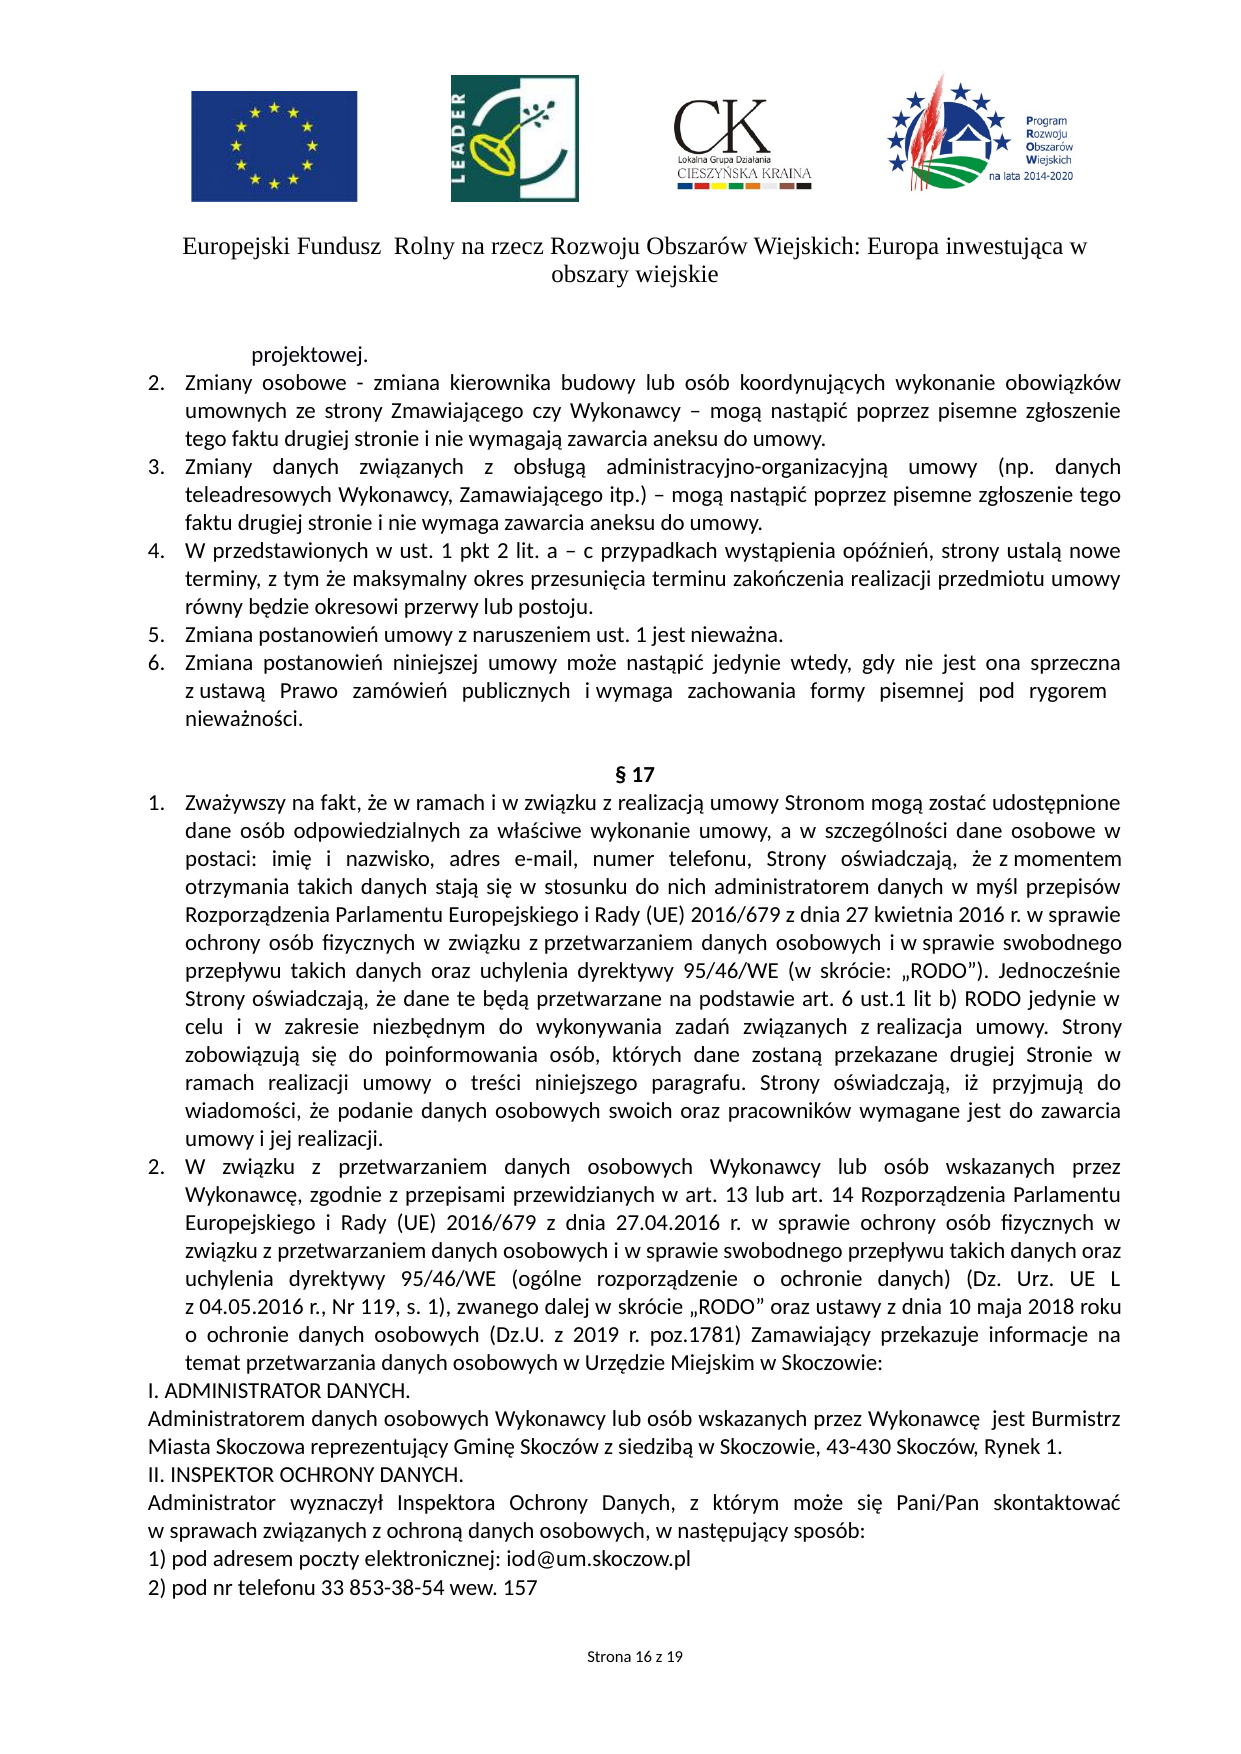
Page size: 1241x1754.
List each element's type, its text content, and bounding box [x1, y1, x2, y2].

text 1) pod adresem poczty elektronicznej: iod@um.skoczow.pl [148, 1544, 1122, 1573]
list Zmiany osobowe - zmiana kierownika budowy lub osób koordynujących wykonanie obowiązków umownych ze strony Zmawiającego czy Wykonawcy – mogą nastąpić poprzez pisemne zgłoszenie tego faktu drugiej stronie i nie wymagają zawarcia aneksu do umowy. [148, 368, 1122, 452]
list W przedstawionych w ust. 1 pkt 2 lit. a – c przypadkach wystąpienia opóźnień, strony ustalą nowe terminy, z tym że maksymalny okres przesunięcia terminu zakończenia realizacji przedmiotu umowy równy będzie okresowi przerwy lub postoju. [148, 536, 1122, 620]
list Zmiany danych związanych z obsługą administracyjno-organizacyjną umowy (np. danych teleadresowych Wykonawcy, Zamawiającego itp.) – mogą nastąpić poprzez pisemne zgłoszenie tego faktu drugiej stronie i nie wymaga zawarcia aneksu do umowy. [148, 452, 1122, 536]
text Administratorem danych osobowych Wykonawcy lub osób wskazanych przez Wykonawcę jest Burmistrz Miasta Skoczowa reprezentujący Gminę Skoczów z siedzibą w Skoczowie, 43-430 Skoczów, Rynek 1. [148, 1404, 1122, 1461]
picture [451, 75, 579, 202]
list W związku z przetwarzaniem danych osobowych Wykonawcy lub osób wskazanych przez Wykonawcę, zgodnie z przepisami przewidzianych w art. 13 lub art. 14 Rozporządzenia Parlamentu Europejskiego i Rady (UE) 2016/679 z dnia 27.04.2016 r. w sprawie ochrony osób fizycznych w związku z przetwarzaniem danych osobowych i w sprawie swobodnego przepływu takich danych oraz uchylenia dyrektywy 95/46/WE (ogólne rozporządzenie o ochronie danych) (Dz. Urz. UE L z 04.05.2016 r., Nr 119, s. 1), zwanego dalej w skrócie „RODO” oraz ustawy z dnia 10 maja 2018 roku o ochronie danych osobowych (Dz.U. z 2019 r. poz.1781) Zamawiający przekazuje informacje na temat przetwarzania danych osobowych w Urzędzie Miejskim w Skoczowie: [148, 1152, 1122, 1376]
picture [878, 65, 1088, 202]
list Zważywszy na fakt, że w ramach i w związku z realizacją umowy Stronom mogą zostać udostępnione dane osób odpowiedzialnych za właściwe wykonanie umowy, a w szczególności dane osobowe w postaci: imię i nazwisko, adres e-mail, numer telefonu, Strony oświadczają, że z momentem otrzymania takich danych stają się w stosunku do nich administratorem danych w myśl przepisów Rozporządzenia Parlamentu Europejskiego i Rady (UE) 2016/679 z dnia 27 kwietnia 2016 r. w sprawie ochrony osób fizycznych w związku z przetwarzaniem danych osobowych i w sprawie swobodnego przepływu takich danych oraz uchylenia dyrektywy 95/46/WE (w skrócie: „RODO”). Jednocześnie Strony oświadczają, że dane te będą przetwarzane na podstawie art. 6 ust.1 lit b) RODO jedynie w celu i w zakresie niezbędnym do wykonywania zadań związanych z realizacja umowy. Strony zobowiązują się do poinformowania osób, których dane zostaną przekazane drugiej Stronie w ramach realizacji umowy o treści niniejszego paragrafu. Strony oświadczają, iż przyjmują do wiadomości, że podanie danych osobowych swoich oraz pracowników wymagane jest do zawarcia umowy i jej realizacji. [148, 788, 1122, 1152]
text II. INSPEKTOR OCHRONY DANYCH. [148, 1461, 1122, 1488]
text 2) pod nr telefonu 33 853-38-54 wew. 157 [148, 1573, 1122, 1601]
picture [191, 91, 358, 202]
text I. ADMINISTRATOR DANYCH. [148, 1376, 1122, 1404]
list Zmiana postanowień umowy z naruszeniem ust. 1 jest nieważna. [148, 620, 1122, 648]
picture [647, 81, 828, 202]
text § 17 [148, 760, 1122, 788]
list Zmiana postanowień niniejszej umowy może nastąpić jedynie wtedy, gdy nie jest ona sprzeczna z ustawą Prawo zamówień publicznych i wymaga zachowania formy pisemnej pod rygorem nieważności. [148, 648, 1122, 732]
text Administrator wyznaczył Inspektora Ochrony Danych, z którym może się Pani/Pan skontaktować w sprawach związanych z ochroną danych osobowych, w następujący sposób: [148, 1488, 1122, 1544]
